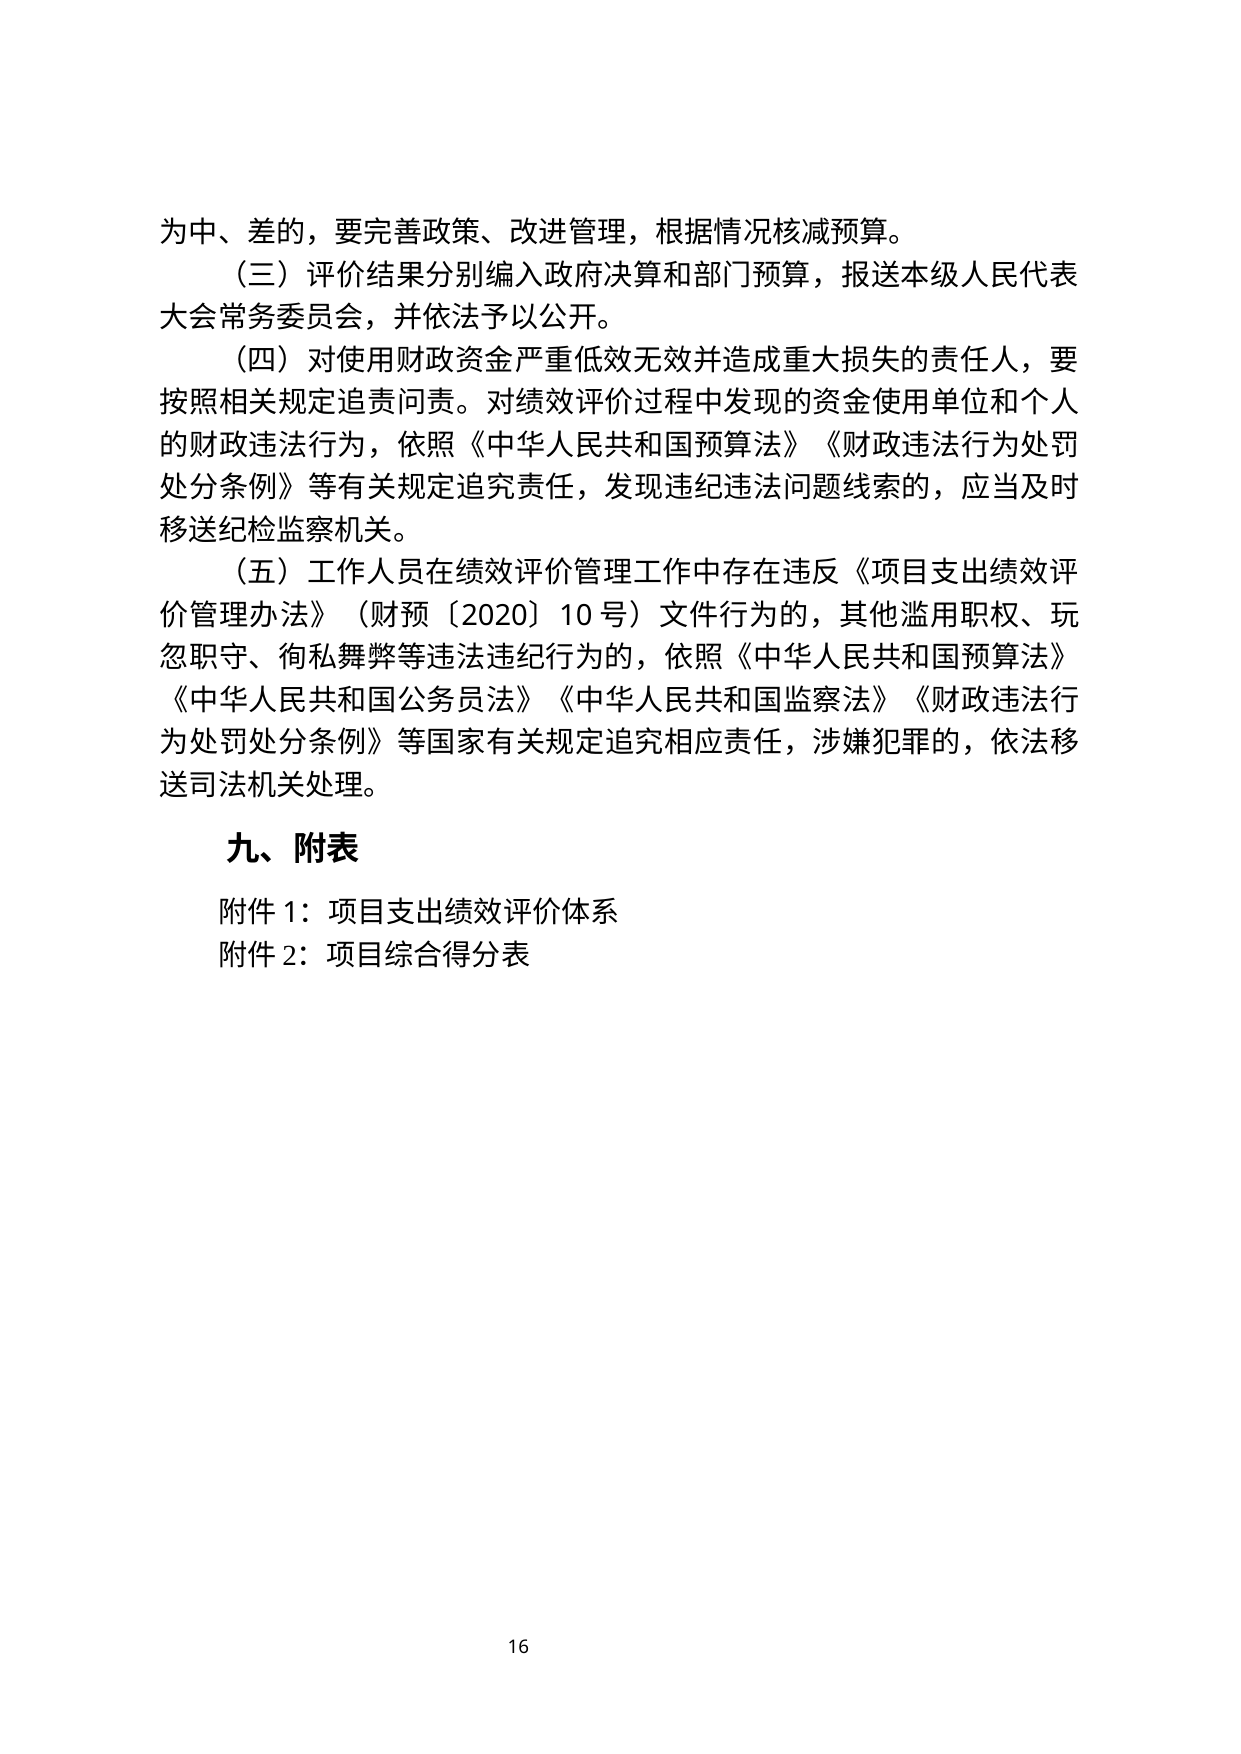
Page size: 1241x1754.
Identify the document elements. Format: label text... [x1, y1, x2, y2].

text 附件1：项目支出绩效评价体系 [159, 889, 1081, 931]
text 附件2：项目综合得分表 [159, 931, 1081, 974]
text （五）工作人员在绩效评价管理工作中存在违反《项目支出绩效评价管理办法》（财预〔2020〕10号）文件行为的，其他滥用职权、玩忽职守、徇私舞弊等违法违纪行为的，依照《中华人民共和国预算法》《中华人民共和国公务员法》《中华人民共和国监察法》《财政违法行为处罚处分条例》等国家有关规定追究相应责任，涉嫌犯罪的，依法移送司法机关处理。 [159, 549, 1081, 804]
text （三）评价结果分别编入政府决算和部门预算，报送本级人民代表大会常务委员会，并依法予以公开。 [159, 251, 1081, 336]
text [159, 209, 1081, 251]
text （四）对使用财政资金严重低效无效并造成重大损失的责任人，要按照相关规定追责问责。对绩效评价过程中发现的资金使用单位和个人的财政违法行为，依照《中华人民共和国预算法》《财政违法行为处罚处分条例》等有关规定追究责任，发现违纪违法问题线索的，应当及时移送纪检监察机关。 [159, 336, 1081, 549]
subtitle 九、附表 [159, 804, 1081, 889]
